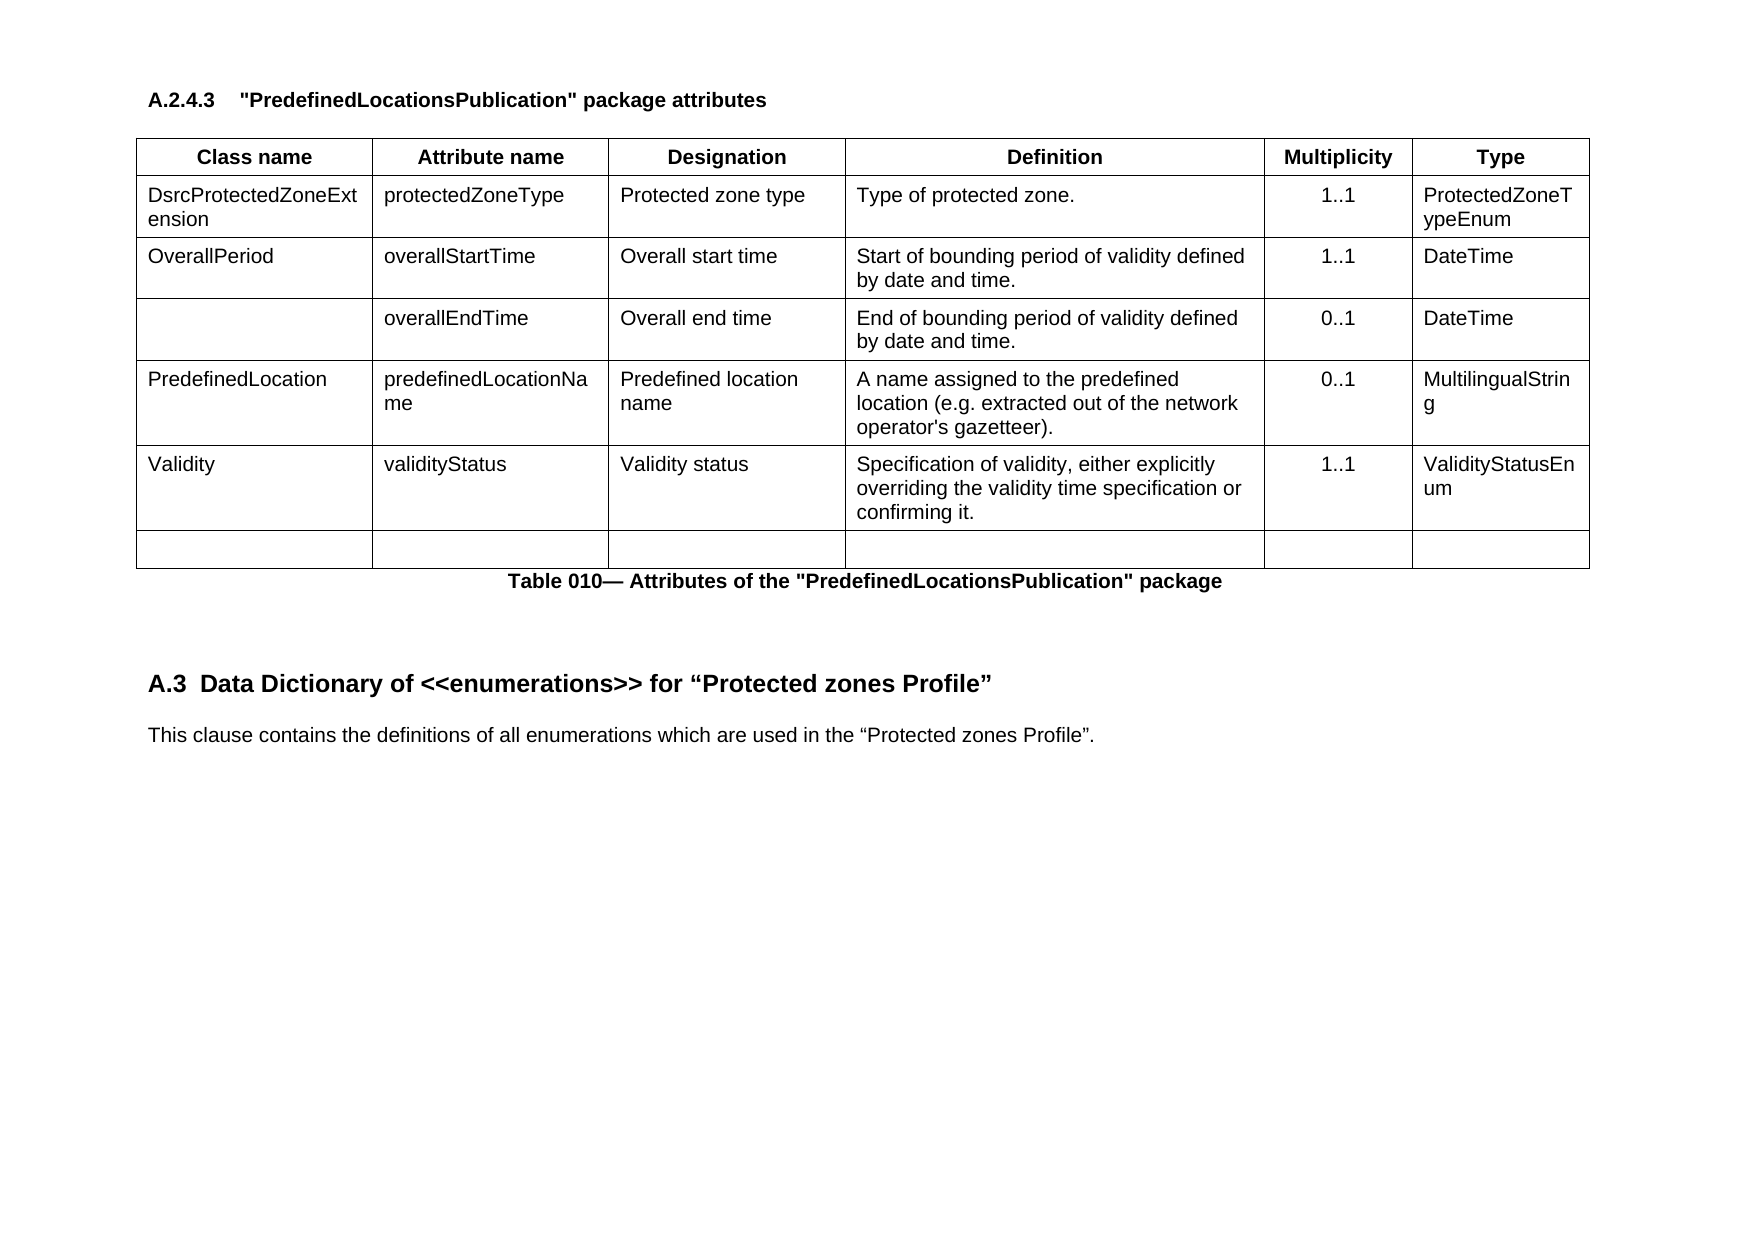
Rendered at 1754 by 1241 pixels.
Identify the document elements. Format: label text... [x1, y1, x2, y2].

table_cell Specification of validity, either explicitly overriding the validity time specification or confirming it. [846, 446, 1264, 530]
table_cell [1265, 531, 1412, 568]
table_cell MultilingualString [1413, 361, 1589, 445]
table_cell Start of bounding period of validity defined by date and time. [846, 238, 1264, 298]
table_cell [609, 531, 845, 568]
text "PredefinedLocationsPublication" package attributes [148, 89, 1583, 113]
table_cell predefinedLocationName [373, 361, 608, 445]
table_cell Overall start time [609, 238, 845, 298]
table_cell 0..1 [1265, 361, 1412, 445]
table_header Class name [137, 139, 372, 175]
table_cell OverallPeriod [137, 238, 372, 298]
table_header Designation [609, 139, 845, 175]
table_cell [846, 531, 1264, 568]
table_cell DsrcProtectedZoneExtension [137, 176, 372, 237]
table_header Definition [846, 139, 1264, 175]
table_cell overallStartTime [373, 238, 608, 298]
table_cell Protected zone type [609, 176, 845, 237]
table_cell 0..1 [1265, 299, 1412, 359]
table_cell validityStatus [373, 446, 608, 530]
table_cell 1..1 [1265, 238, 1412, 298]
table_cell ValidityStatusEnum [1413, 446, 1589, 530]
table_cell DateTime [1413, 238, 1589, 298]
table_cell ProtectedZoneTypeEnum [1413, 176, 1589, 237]
table_header Type [1413, 139, 1589, 175]
table_cell Overall end time [609, 299, 845, 359]
table_header Multiplicity [1265, 139, 1412, 175]
table_cell [373, 531, 608, 568]
table_cell overallEndTime [373, 299, 608, 359]
table_header Attribute name [373, 139, 608, 175]
table_cell Validity status [609, 446, 845, 530]
table_cell Predefined location name [609, 361, 845, 445]
table_cell [137, 299, 372, 359]
table_cell 1..1 [1265, 446, 1412, 530]
table_cell [1413, 531, 1589, 568]
text Data Dictionary of <<enumerations>> for “Protected zones Profile” [148, 670, 1583, 698]
table_cell End of bounding period of validity defined by date and time. [846, 299, 1264, 359]
table_cell A name assigned to the predefined location (e.g. extracted out of the network operator's gazetteer). [846, 361, 1264, 445]
table_cell [137, 531, 372, 568]
table_cell 1..1 [1265, 176, 1412, 237]
table_cell Validity [137, 446, 372, 530]
table_cell DateTime [1413, 299, 1589, 359]
text Table 10— Attributes of the "PredefinedLocationsPublication" package [148, 569, 1583, 593]
table_cell Type of protected zone. [846, 176, 1264, 237]
table_cell PredefinedLocation [137, 361, 372, 445]
table_cell protectedZoneType [373, 176, 608, 237]
text This clause contains the definitions of all enumerations which are used in the “Protected zones Profile”. [148, 723, 1583, 747]
